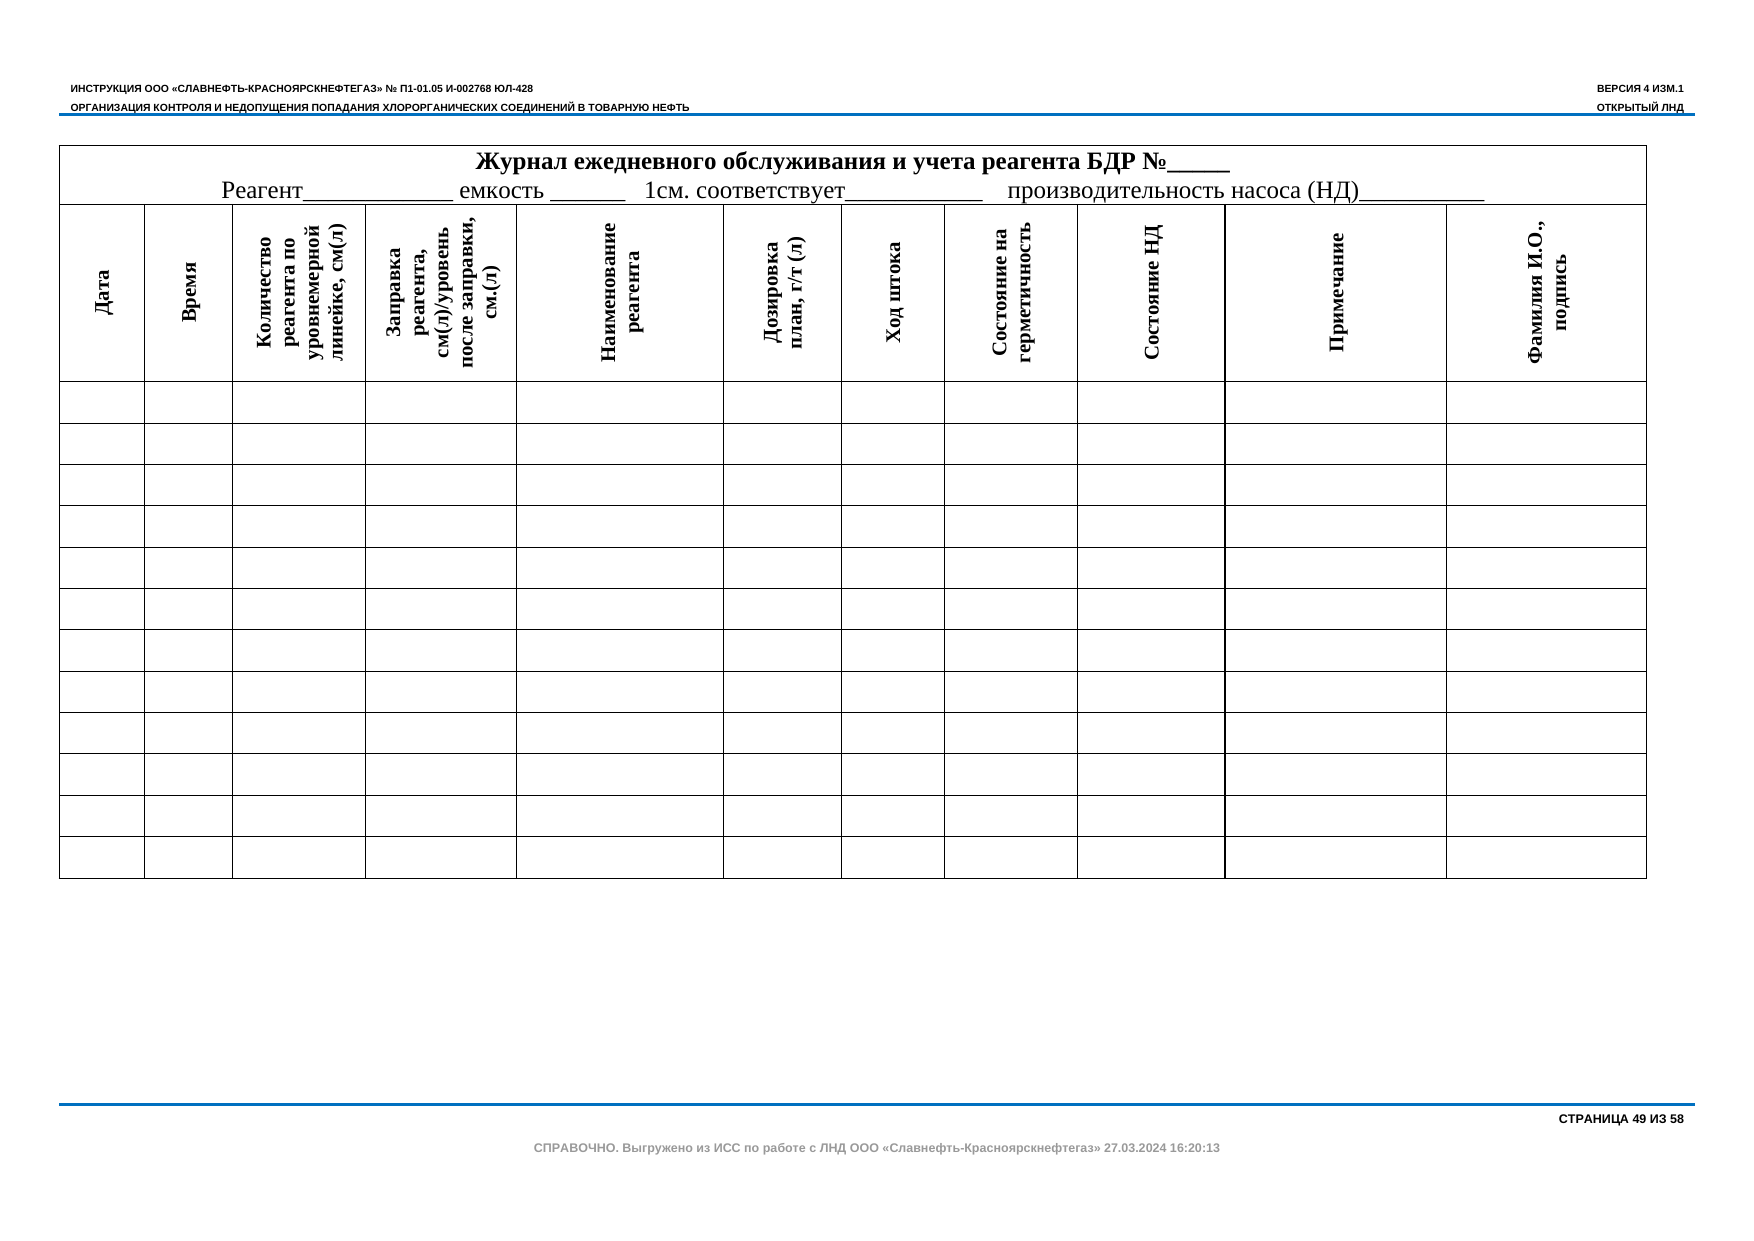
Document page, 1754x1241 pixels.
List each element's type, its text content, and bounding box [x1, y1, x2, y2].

table_cell [1078, 713, 1224, 753]
table_cell [145, 589, 232, 629]
table_cell Состояние НД [1078, 205, 1224, 381]
table_cell [366, 630, 516, 671]
table_cell [842, 630, 944, 671]
table_cell [233, 837, 365, 877]
table_cell Дозировка план, г/т (л) [724, 205, 841, 381]
table_cell [145, 630, 232, 671]
table_cell [724, 630, 841, 671]
table_cell [517, 837, 723, 877]
table_cell Журнал ежедневного обслуживания и учета реагента БДР №_____ Реагент____________ емкость ______ 1см. соответствует___________ производительность насоса (НД)__________ [60, 146, 1646, 204]
table_cell [366, 672, 516, 712]
table_cell [1226, 837, 1446, 877]
table_cell [1078, 424, 1224, 464]
table_cell [1447, 382, 1646, 422]
table_cell [60, 713, 144, 753]
table_cell Количество реагента по уровнемерной линейке, см(л) [233, 205, 365, 381]
table_cell [60, 837, 144, 877]
table_cell [233, 465, 365, 505]
table_cell [945, 837, 1077, 877]
table_cell [945, 796, 1077, 836]
table_cell [842, 424, 944, 464]
table_cell [233, 548, 365, 588]
table_cell [842, 796, 944, 836]
table_cell [233, 754, 365, 795]
table_cell [945, 424, 1077, 464]
table_cell [1447, 465, 1646, 505]
table_cell [366, 506, 516, 547]
table_cell [145, 382, 232, 422]
table_cell [60, 506, 144, 547]
table_cell [145, 796, 232, 836]
table_cell [1226, 630, 1446, 671]
table_cell [1078, 837, 1224, 877]
table_cell [1078, 672, 1224, 712]
table_cell [724, 548, 841, 588]
table_cell [366, 589, 516, 629]
table_cell [60, 382, 144, 422]
table_cell [1226, 506, 1446, 547]
table_cell [233, 589, 365, 629]
table_cell [517, 796, 723, 836]
table_cell [1078, 796, 1224, 836]
table_cell [233, 796, 365, 836]
table_cell [517, 630, 723, 671]
table_cell [1226, 589, 1446, 629]
table_cell [366, 382, 516, 422]
table_cell [233, 630, 365, 671]
table_cell [1447, 424, 1646, 464]
table_cell [1447, 837, 1646, 877]
table_cell Время [145, 205, 232, 381]
table_cell [145, 837, 232, 877]
table_cell [945, 754, 1077, 795]
table_cell [366, 754, 516, 795]
table_cell [60, 672, 144, 712]
table_cell Ход штока [842, 205, 944, 381]
table_cell [1447, 713, 1646, 753]
table_cell [724, 672, 841, 712]
table_cell [60, 548, 144, 588]
table_cell [517, 548, 723, 588]
table_cell [517, 589, 723, 629]
table_cell [517, 382, 723, 422]
table_cell [1447, 630, 1646, 671]
table_cell [1078, 589, 1224, 629]
table_cell [724, 506, 841, 547]
table_cell [145, 713, 232, 753]
table_cell Состояние на герметичность [945, 205, 1077, 381]
table_cell [145, 506, 232, 547]
table_cell [1226, 672, 1446, 712]
table_cell [233, 506, 365, 547]
table_cell [945, 713, 1077, 753]
table_cell [145, 754, 232, 795]
table_cell [233, 424, 365, 464]
table_cell [60, 796, 144, 836]
table_cell [842, 672, 944, 712]
table_cell [366, 424, 516, 464]
table_cell [60, 630, 144, 671]
table_cell [60, 465, 144, 505]
table_cell [945, 506, 1077, 547]
table_cell [1226, 382, 1446, 422]
table_cell [1447, 589, 1646, 629]
table_cell [945, 672, 1077, 712]
table_cell [724, 796, 841, 836]
table_cell [366, 548, 516, 588]
table_cell Заправка реагента, см(л)/уровень после заправки, см.(л) [366, 205, 516, 381]
table_cell [366, 713, 516, 753]
table_cell [233, 672, 365, 712]
table_cell [842, 837, 944, 877]
table_cell [60, 589, 144, 629]
table_cell [517, 506, 723, 547]
table_cell [724, 754, 841, 795]
table_cell [233, 382, 365, 422]
table_cell [945, 630, 1077, 671]
table_cell [517, 672, 723, 712]
table_cell [724, 589, 841, 629]
table_cell Наименование реагента [517, 205, 723, 381]
table_cell [842, 382, 944, 422]
table_cell [842, 754, 944, 795]
table_cell [724, 713, 841, 753]
table_cell [145, 424, 232, 464]
table_cell [1226, 713, 1446, 753]
table_cell [1447, 506, 1646, 547]
table_cell [1447, 672, 1646, 712]
table_cell [1078, 465, 1224, 505]
table_cell [724, 382, 841, 422]
table_cell [517, 754, 723, 795]
table_cell [366, 837, 516, 877]
table_cell [945, 548, 1077, 588]
table_cell [1447, 548, 1646, 588]
table_cell [366, 796, 516, 836]
table_cell [60, 424, 144, 464]
table_cell [945, 465, 1077, 505]
table_cell [1078, 548, 1224, 588]
table_cell Фамилия И.О., подпись [1447, 205, 1646, 381]
table_cell [145, 672, 232, 712]
table_cell [1226, 548, 1446, 588]
table_cell [724, 837, 841, 877]
table_cell [945, 589, 1077, 629]
table_cell [1226, 796, 1446, 836]
table_cell [1226, 754, 1446, 795]
table_cell [1226, 424, 1446, 464]
table_cell [724, 465, 841, 505]
table_cell [842, 589, 944, 629]
table_cell [842, 465, 944, 505]
table_cell [842, 506, 944, 547]
table_cell [517, 424, 723, 464]
table_cell [60, 754, 144, 795]
table_cell [842, 713, 944, 753]
table_cell Примечание [1226, 205, 1446, 381]
table_cell [724, 424, 841, 464]
table_cell [842, 548, 944, 588]
table_cell Дата [60, 205, 144, 381]
table_cell [233, 713, 365, 753]
table_cell [517, 465, 723, 505]
table_cell [1078, 382, 1224, 422]
table_cell [1078, 506, 1224, 547]
table_cell [1447, 754, 1646, 795]
table_cell [1078, 754, 1224, 795]
table_cell [945, 382, 1077, 422]
table_cell [145, 465, 232, 505]
table_cell [1078, 630, 1224, 671]
table_cell [145, 548, 232, 588]
table_cell [517, 713, 723, 753]
table_cell [366, 465, 516, 505]
table_cell [1447, 796, 1646, 836]
table_cell [1226, 465, 1446, 505]
